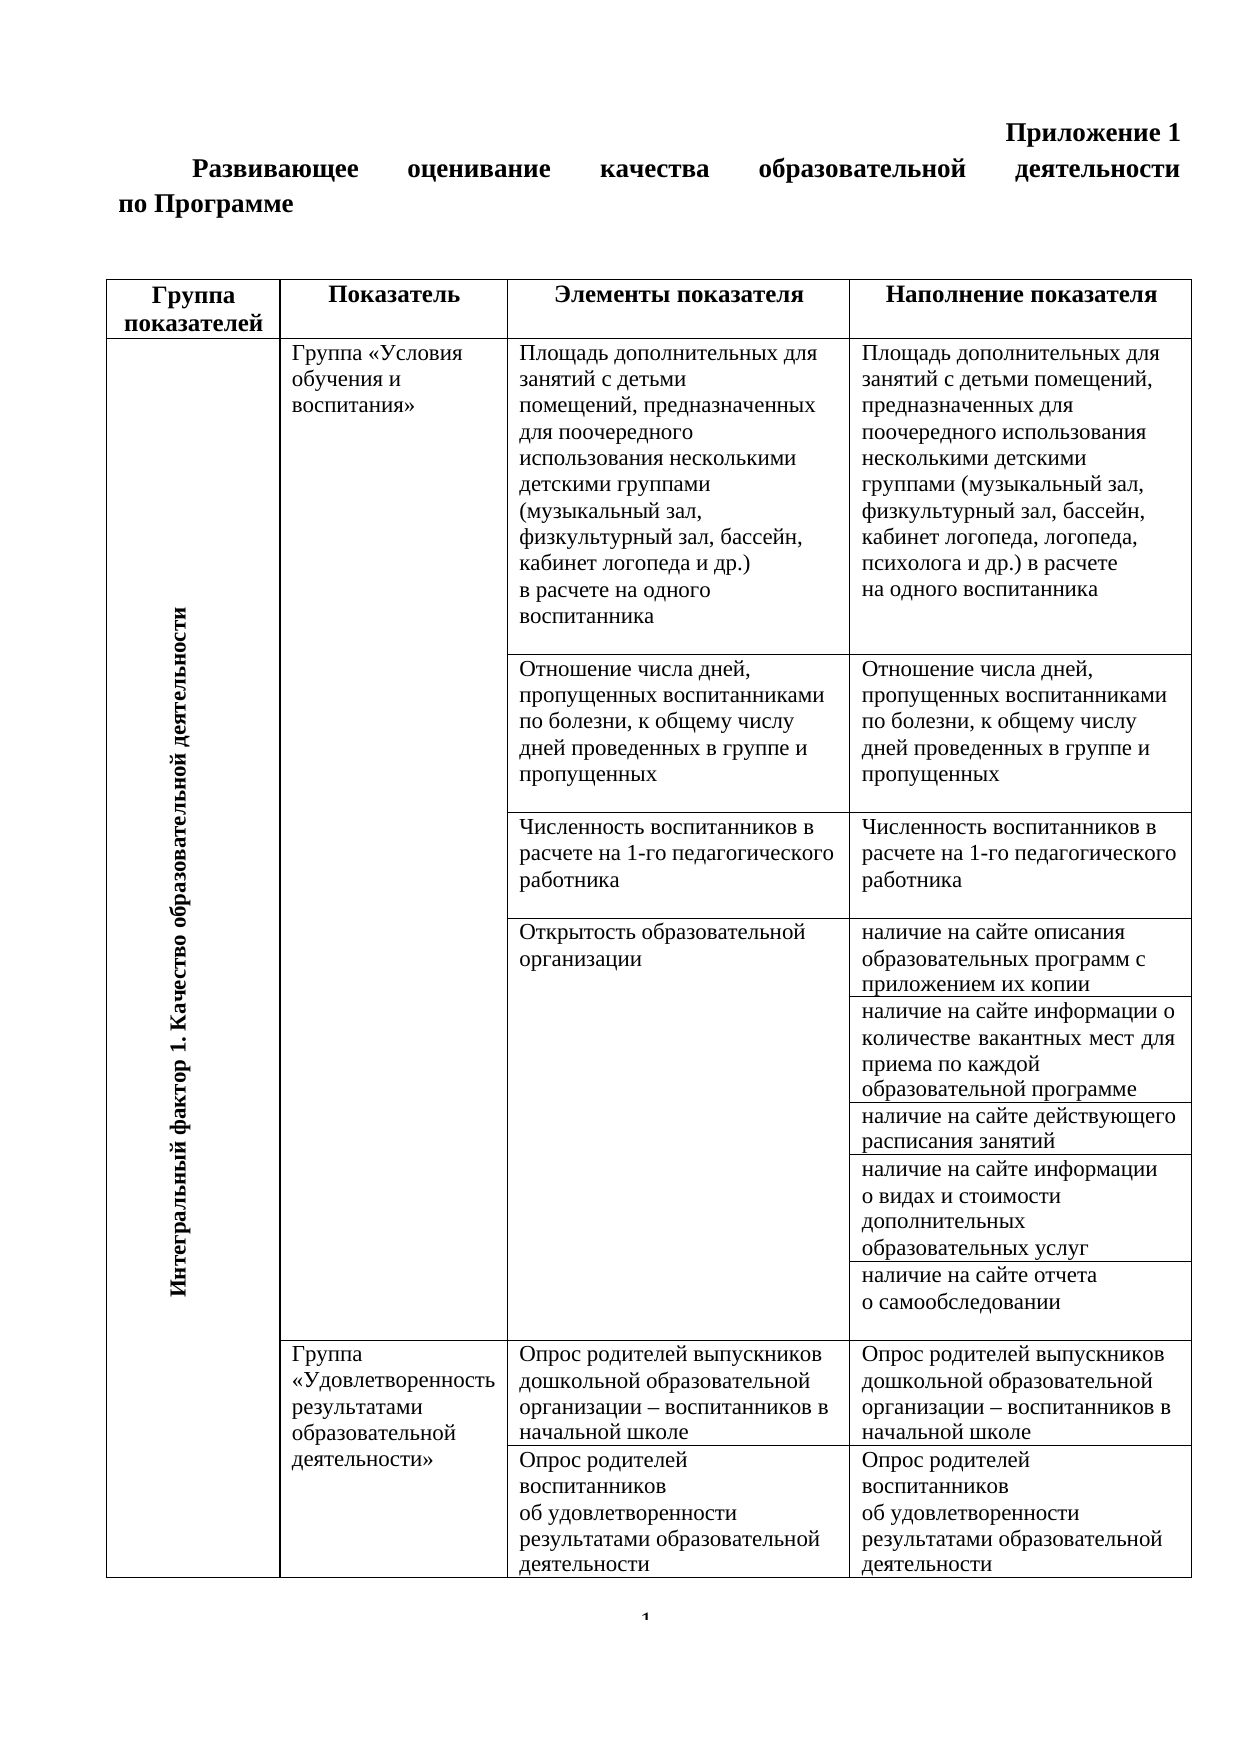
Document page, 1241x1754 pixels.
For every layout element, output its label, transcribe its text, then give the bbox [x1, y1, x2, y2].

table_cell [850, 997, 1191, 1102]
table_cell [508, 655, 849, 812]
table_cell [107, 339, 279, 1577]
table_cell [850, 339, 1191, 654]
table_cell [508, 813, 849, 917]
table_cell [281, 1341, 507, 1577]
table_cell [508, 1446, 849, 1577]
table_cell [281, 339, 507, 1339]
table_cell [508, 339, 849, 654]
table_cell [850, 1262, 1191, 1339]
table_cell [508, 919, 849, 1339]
text по Программе [118, 187, 1205, 218]
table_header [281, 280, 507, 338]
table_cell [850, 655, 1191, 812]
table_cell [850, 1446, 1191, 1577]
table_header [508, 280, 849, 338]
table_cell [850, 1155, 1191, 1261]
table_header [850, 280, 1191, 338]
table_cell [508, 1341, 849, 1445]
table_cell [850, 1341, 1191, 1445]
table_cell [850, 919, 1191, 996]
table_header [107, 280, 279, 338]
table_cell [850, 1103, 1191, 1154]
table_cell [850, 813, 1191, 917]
subtitle Приложение 1 Развивающее оценивание качества образовательной деятельности [192, 116, 1181, 183]
